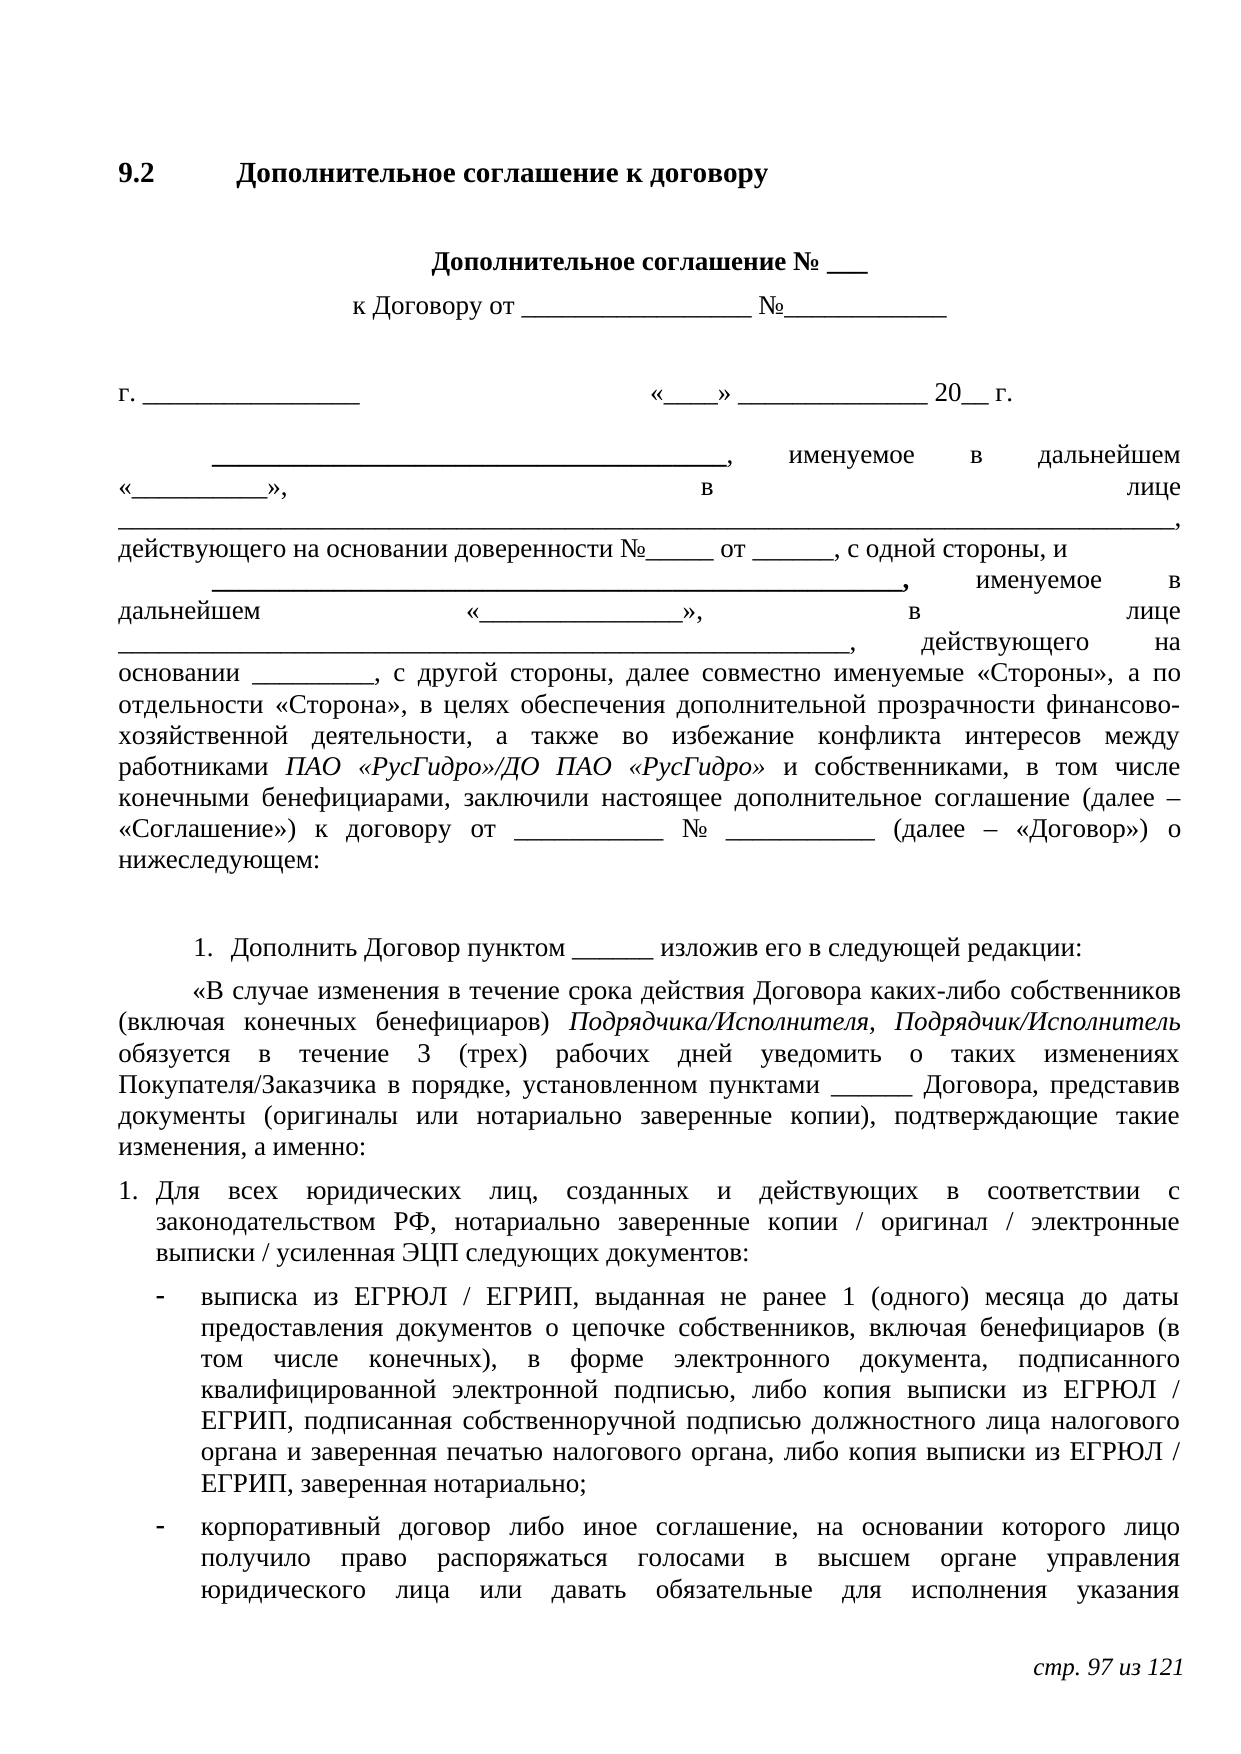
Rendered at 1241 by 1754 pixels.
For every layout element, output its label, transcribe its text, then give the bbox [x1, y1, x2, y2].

subtitle Дополнительное соглашение к договору [118, 156, 1181, 189]
list Дополнить Договор пунктом ______ изложив его в следующей редакции: [193, 931, 1181, 962]
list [156, 1510, 1181, 1604]
text ___________________________________________________, именуемое в дальнейшем «_______________», в лице ______________________________________________________, действующего на основании _________, с другой стороны, далее совместно именуемые «Стороны», а по отдельности «Сторона», в целях обеспечения дополнительной прозрачности финансово-хозяйственной деятельности, а также во избежание конфликта интересов между работниками ПАО «РусГидро»/ДО ПАО «РусГидро» и собственниками, в том числе конечными бенефициарами, заключили настоящее дополнительное соглашение (далее – «Соглашение») к договору от ___________ № ___________ (далее – «Договор») о нижеследующем: [118, 563, 1181, 874]
text Дополнительное соглашение № ___ [118, 245, 1181, 276]
text «В случае изменения в течение срока действия Договора каких-либо собственников (включая конечных бенефициаров) Подрядчика/Исполнителя, Подрядчик/Исполнитель обязуется в течение 3 (трех) рабочих дней уведомить о таких изменениях Покупателя/Заказчика в порядке, установленном пунктами ______ Договора, представив документы (оригиналы или нотариально заверенные копии), подтверждающие такие изменения, а именно: [118, 974, 1181, 1161]
list выписка из ЕГРЮЛ / ЕГРИП, выданная не ранее 1 (одного) месяца до даты предоставления документов о цепочке собственников, включая бенефициаров (в том числе конечных), в форме электронного документа, подписанного квалифицированной электронной подписью, либо копия выписки из ЕГРЮЛ / ЕГРИП, подписанная собственноручной подписью должностного лица налогового органа и заверенная печатью налогового органа, либо копия выписки из ЕГРЮЛ / ЕГРИП, заверенная нотариально; [156, 1280, 1181, 1498]
text к Договору от _________________ №____________ [118, 289, 1181, 320]
text ______________________________________, именуемое в дальнейшем «__________», в лице ______________________________________________________________________________, действующего на основании доверенности №_____ от ______, с одной стороны, и [118, 438, 1181, 563]
list Для всех юридических лиц, созданных и действующих в соответствии с законодательством РФ, нотариально заверенные копии / оригинал / электронные выписки / усиленная ЭЦП следующих документов: [118, 1174, 1181, 1267]
text г. ________________ «____» ______________ 20__ г. [118, 376, 1181, 407]
